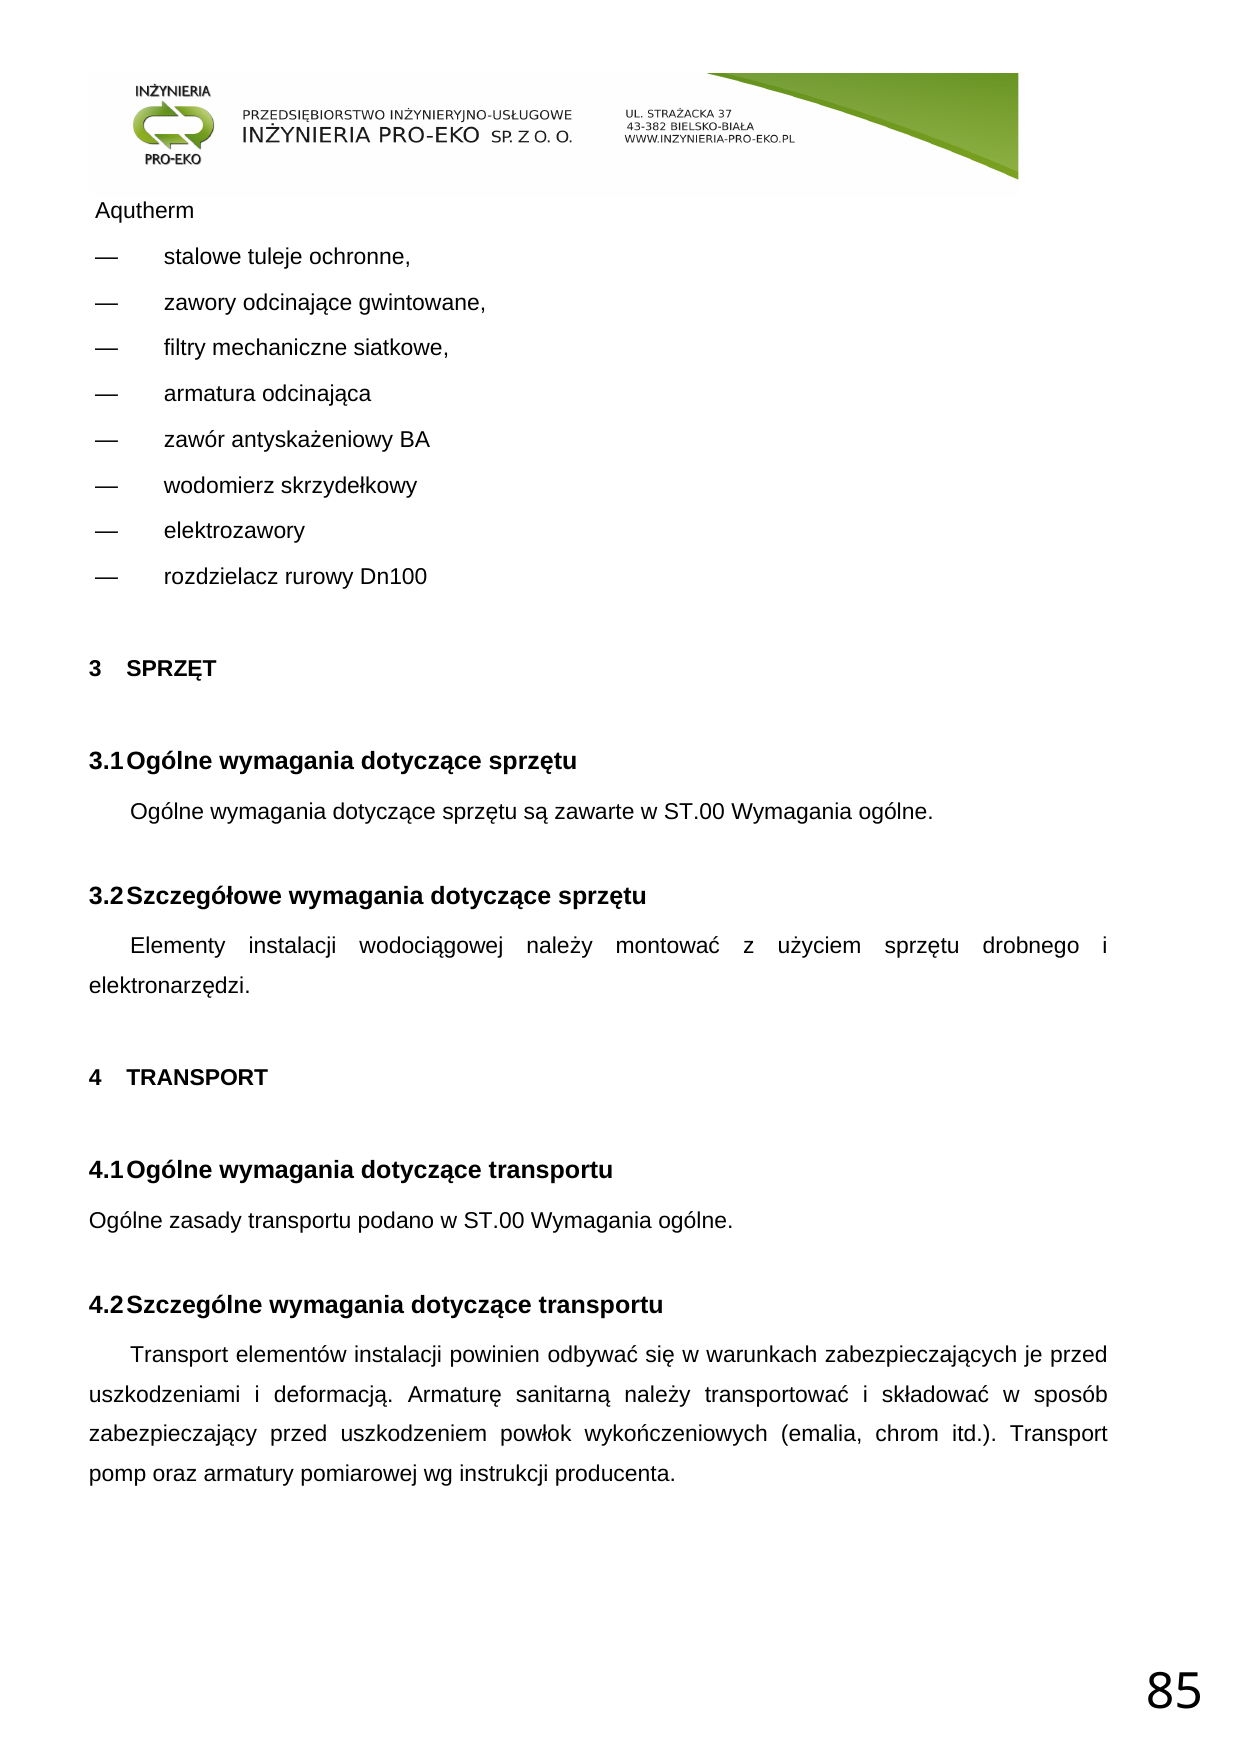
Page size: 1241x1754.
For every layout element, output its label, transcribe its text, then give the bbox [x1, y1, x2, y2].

subtitle Ogólne wymagania dotyczące sprzętu [89, 746, 1108, 775]
list zawór antyskażeniowy BA [95, 426, 1108, 452]
list elektrozawory [95, 517, 1108, 544]
text Elementy instalacji wodociągowej należy montować z użyciem sprzętu drobnego i elektronarzędzi. [89, 932, 1108, 998]
list stalowe tuleje ochronne, [95, 243, 1108, 269]
subtitle TRANSPORT [89, 1055, 1108, 1093]
subtitle Szczególne wymagania dotyczące transportu [89, 1290, 1108, 1318]
list rury w technologii PE 100 do wody lub inne tworzywowe np.: PP-R PN20 Fusiotherm firmy Aqutherm [95, 197, 1108, 223]
list rozdzielacz rurowy Dn100 [95, 563, 1108, 589]
picture [88, 73, 1019, 198]
text Ogólne wymagania dotyczące sprzętu są zawarte w ST.00 Wymagania ogólne. [89, 798, 1108, 824]
text Ogólne zasady transportu podano w ST.00 Wymagania ogólne. [89, 1207, 1108, 1233]
subtitle SPRZĘT [89, 646, 1108, 684]
list wodomierz skrzydełkowy [95, 472, 1108, 498]
subtitle Ogólne wymagania dotyczące transportu [89, 1155, 1108, 1184]
subtitle Szczegółowe wymagania dotyczące sprzętu [89, 881, 1108, 910]
list filtry mechaniczne siatkowe, [95, 334, 1108, 361]
list armatura odcinająca [95, 380, 1108, 406]
text Transport elementów instalacji powinien odbywać się w warunkach zabezpieczających je przed uszkodzeniami i deformacją. Armaturę sanitarną należy transportować i składować w sposób zabezpieczający przed uszkodzeniem powłok wykończeniowych (emalia, chrom itd.). Transport pomp oraz armatury pomiarowej wg instrukcji producenta. [89, 1341, 1108, 1486]
list zawory odcinające gwintowane, [95, 289, 1108, 315]
